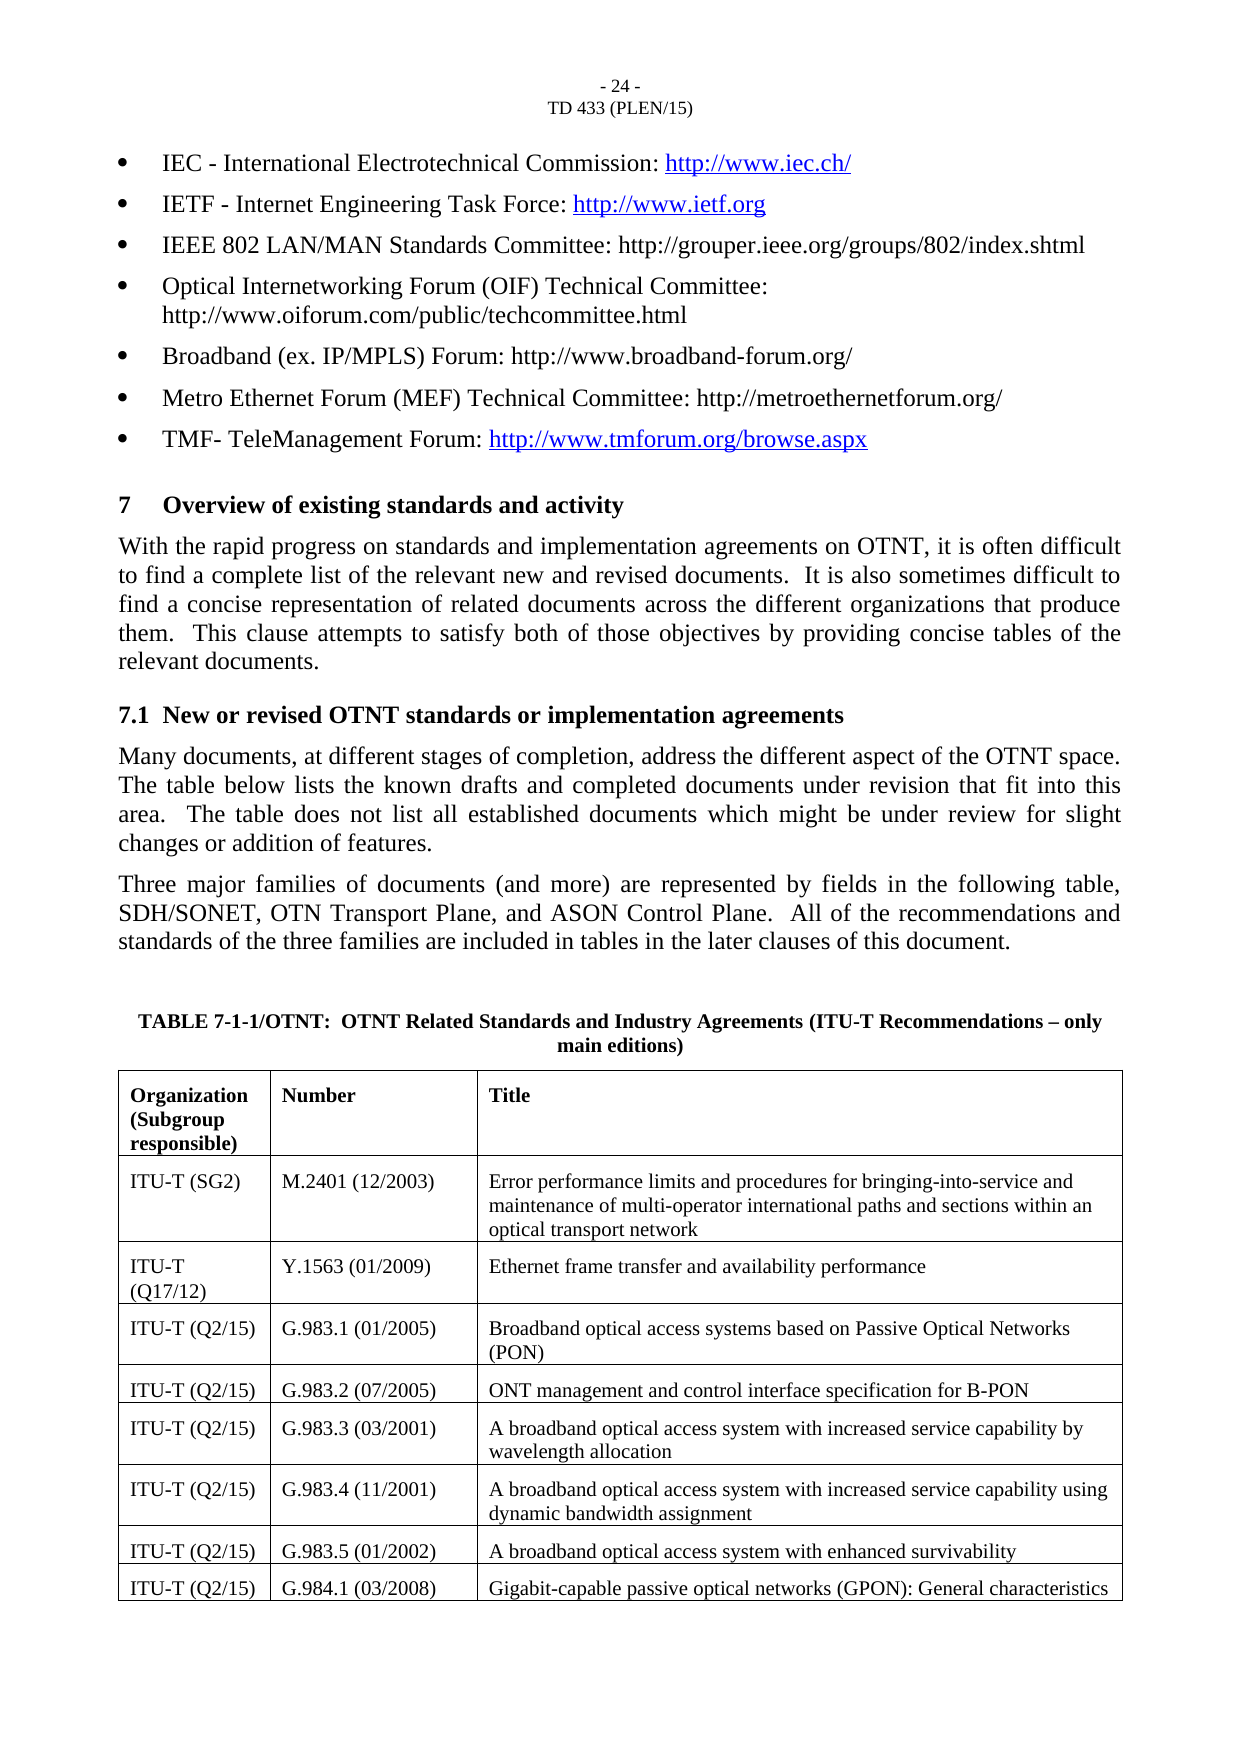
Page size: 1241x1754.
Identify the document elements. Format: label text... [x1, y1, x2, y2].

table_cell G.983.5 (01/2002) [271, 1526, 477, 1563]
table_cell ITU-T (Q2/15) [119, 1465, 270, 1525]
table_header Number [271, 1071, 477, 1155]
subtitle Overview of existing standards and activity [118, 490, 1122, 519]
table_cell Gigabit-capable passive optical networks (GPON): General characteristics [478, 1564, 1122, 1600]
table_cell M.2401 (12/2003) [271, 1156, 477, 1241]
table_header Title [478, 1071, 1122, 1155]
text Three major families of documents (and more) are represented by fields in the following table, SDH/SONET, OTN Transport Plane, and ASON Control Plane. All of the recommendations and standards of the three families are included in tables in the later clauses of this document. [118, 869, 1122, 955]
table_cell A broadband optical access system with increased service capability using dynamic bandwidth assignment [478, 1465, 1122, 1525]
table_cell A broadband optical access system with enhanced survivability [478, 1526, 1122, 1563]
list IETF - Internet Engineering Task Force: http://www.ietf.org [118, 189, 1122, 218]
list IEC - International Electrotechnical Commission: http://www.iec.ch/ [118, 148, 1122, 176]
text With the rapid progress on standards and implementation agreements on OTNT, it is often difficult to find a complete list of the relevant new and revised documents. It is also sometimes difficult to find a concise representation of related documents across the different organizations that produce them. This clause attempts to satisfy both of those objectives by providing concise tables of the relevant documents. [118, 531, 1122, 675]
table_cell ITU-T (Q17/12) [119, 1242, 270, 1303]
table_cell ITU-T (Q2/15) [119, 1526, 270, 1563]
table_cell G.983.2 (07/2005) [271, 1365, 477, 1402]
table_cell Error performance limits and procedures for bringing-into-service and maintenance of multi-operator international paths and sections within an optical transport network [478, 1156, 1122, 1241]
table_cell Ethernet frame transfer and availability performance [478, 1242, 1122, 1303]
table_header Organization (Subgroup responsible) [119, 1071, 270, 1155]
text Many documents, at different stages of completion, address the different aspect of the OTNT space. The table below lists the known drafts and completed documents under revision that fit into this area. The table does not list all established documents which might be under review for slight changes or addition of features. [118, 741, 1122, 856]
table_cell ITU-T (SG2) [119, 1156, 270, 1241]
table_cell Broadband optical access systems based on Passive Optical Networks (PON) [478, 1304, 1122, 1364]
list TMF- TeleManagement Forum: http://www.tmforum.org/browse.aspx [118, 424, 1122, 453]
list IEEE 802 LAN/MAN Standards Committee: http://grouper.ieee.org/groups/802/index.shtml [118, 230, 1122, 259]
table_cell ITU-T (Q2/15) [119, 1403, 270, 1463]
table_cell Y.1563 (01/2009) [271, 1242, 477, 1303]
table_cell ONT management and control interface specification for B-PON [478, 1365, 1122, 1402]
table_cell G.983.1 (01/2005) [271, 1304, 477, 1364]
table_cell ITU-T (Q2/15) [119, 1304, 270, 1364]
subtitle New or revised OTNT standards or implementation agreements [118, 700, 1122, 729]
list Broadband (ex. IP/MPLS) Forum: http://www.broadband-forum.org/ [118, 341, 1122, 370]
table_cell G.983.3 (03/2001) [271, 1403, 477, 1463]
text TABLE 7-1-1/OTNT: OTNT Related Standards and Industry Agreements (ITU-T Recommendations – only main editions) [118, 1009, 1122, 1057]
list Metro Ethernet Forum (MEF) Technical Committee: http://metroethernetforum.org/ [118, 383, 1122, 411]
table_cell G.984.1 (03/2008) [271, 1564, 477, 1600]
list Optical Internetworking Forum (OIF) Technical Committee: http://www.oiforum.com/public/techcommittee.html [118, 271, 1122, 329]
table_cell ITU-T (Q2/15) [119, 1564, 270, 1600]
table_cell G.983.4 (11/2001) [271, 1465, 477, 1525]
table_cell ITU-T (Q2/15) [119, 1365, 270, 1402]
table_cell A broadband optical access system with increased service capability by wavelength allocation [478, 1403, 1122, 1463]
